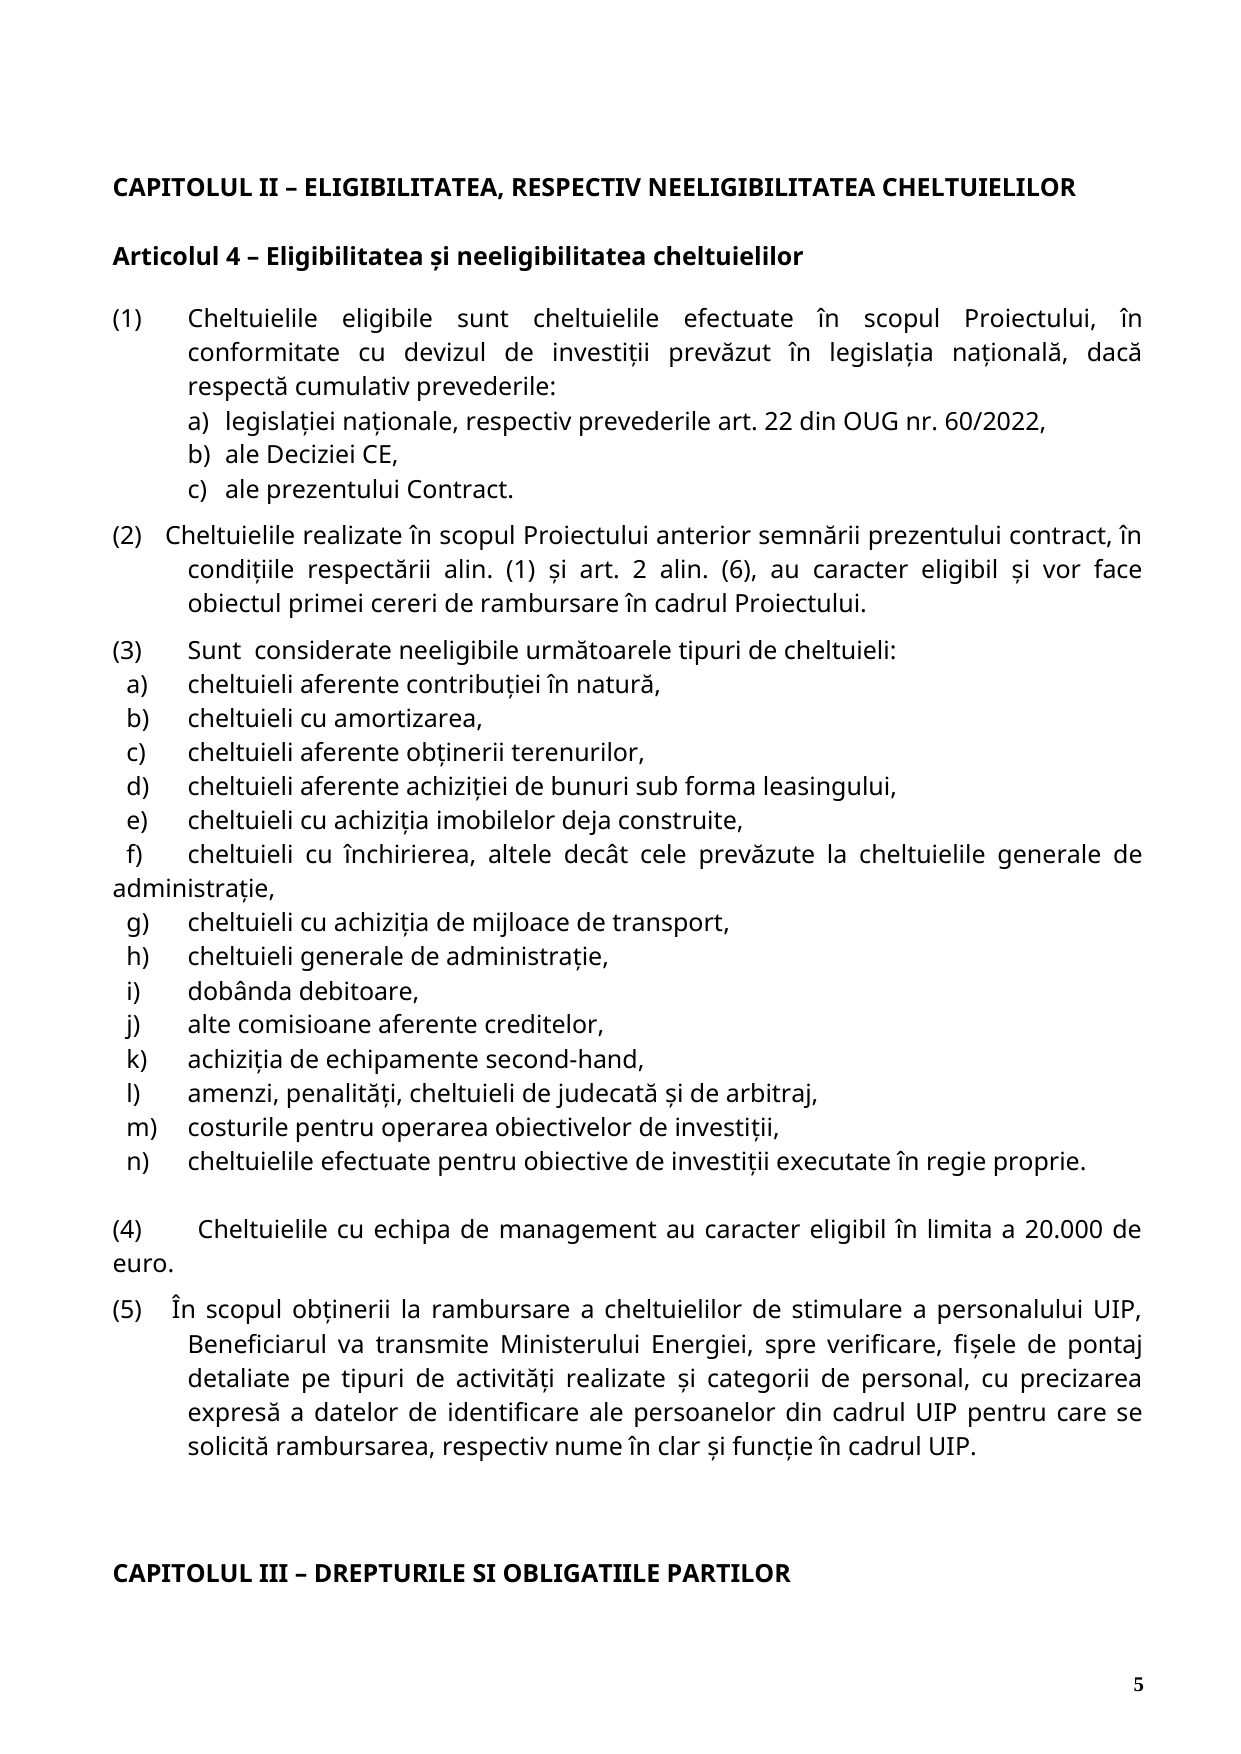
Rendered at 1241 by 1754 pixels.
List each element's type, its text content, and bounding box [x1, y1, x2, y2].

subtitle Articolul 4 – Eligibilitatea și neeligibilitatea cheltuielilor [112, 238, 1144, 272]
list achiziția de echipamente second-hand, [112, 1041, 1144, 1075]
list Cheltuielile realizate în scopul Proiectului anterior semnării prezentului contract, în condițiile respectării alin. (1) și art. 2 alin. (6), au caracter eligibil și vor face obiectul primei cereri de rambursare în cadrul Proiectului. [112, 518, 1144, 620]
list amenzi, penalități, cheltuieli de judecată și de arbitraj, [112, 1075, 1144, 1109]
list cheltuieli cu închirierea, altele decât cele prevăzute la cheltuielile generale de administrație, [112, 837, 1144, 905]
list alte comisioane aferente creditelor, [112, 1007, 1144, 1041]
text (5) În scopul obținerii la rambursare a cheltuielilor de stimulare a personalului UIP, Beneficiarul va transmite Ministerului Energiei, spre verificare, fișele de pontaj detaliate pe tipuri de activități realizate și categorii de personal, cu precizarea expresă a datelor de identificare ale persoanelor din cadrul UIP pentru care se solicită rambursarea, respectiv nume în clar și funcție în cadrul UIP. [112, 1292, 1144, 1462]
list costurile pentru operarea obiectivelor de investiţii, [112, 1109, 1144, 1143]
list cheltuieli aferente contribuției în natură, [112, 667, 1144, 701]
list cheltuieli aferente obținerii terenurilor, [112, 735, 1144, 769]
list cheltuieli generale de administrație, [112, 939, 1144, 973]
list cheltuieli cu achiziția de mijloace de transport, [112, 905, 1144, 939]
list Cheltuielile eligibile sunt cheltuielile efectuate în scopul Proiectului, în conformitate cu devizul de investiții prevăzut în legislația națională, dacă respectă cumulativ prevederile: [112, 301, 1144, 403]
list cheltuieli cu achiziția imobilelor deja construite, [112, 803, 1144, 837]
list cheltuielile efectuate pentru obiective de investiţii executate în regie proprie. [112, 1143, 1144, 1177]
text (4) Cheltuielile cu echipa de management au caracter eligibil în limita a 20.000 de euro. [112, 1212, 1144, 1280]
list ale prezentului Contract. [187, 471, 1144, 505]
list cheltuieli cu amortizarea, [112, 701, 1144, 735]
text CAPITOLUL II – ELIGIBILITATEA, RESPECTIV NEELIGIBILITATEA CHELTUIELILOR [112, 170, 1144, 204]
list cheltuieli aferente achiziției de bunuri sub forma leasingului, [112, 769, 1144, 803]
list CAPITOLUL III – DREPTURILE SI OBLIGATIILE PARTILOR [112, 1556, 1144, 1590]
list legislației naționale, respectiv prevederile art. 22 din OUG nr. 60/2022, [187, 403, 1144, 437]
list Sunt considerate neeligibile următoarele tipuri de cheltuieli: [112, 632, 1144, 667]
list ale Deciziei CE, [187, 437, 1144, 471]
list dobânda debitoare, [112, 973, 1144, 1007]
